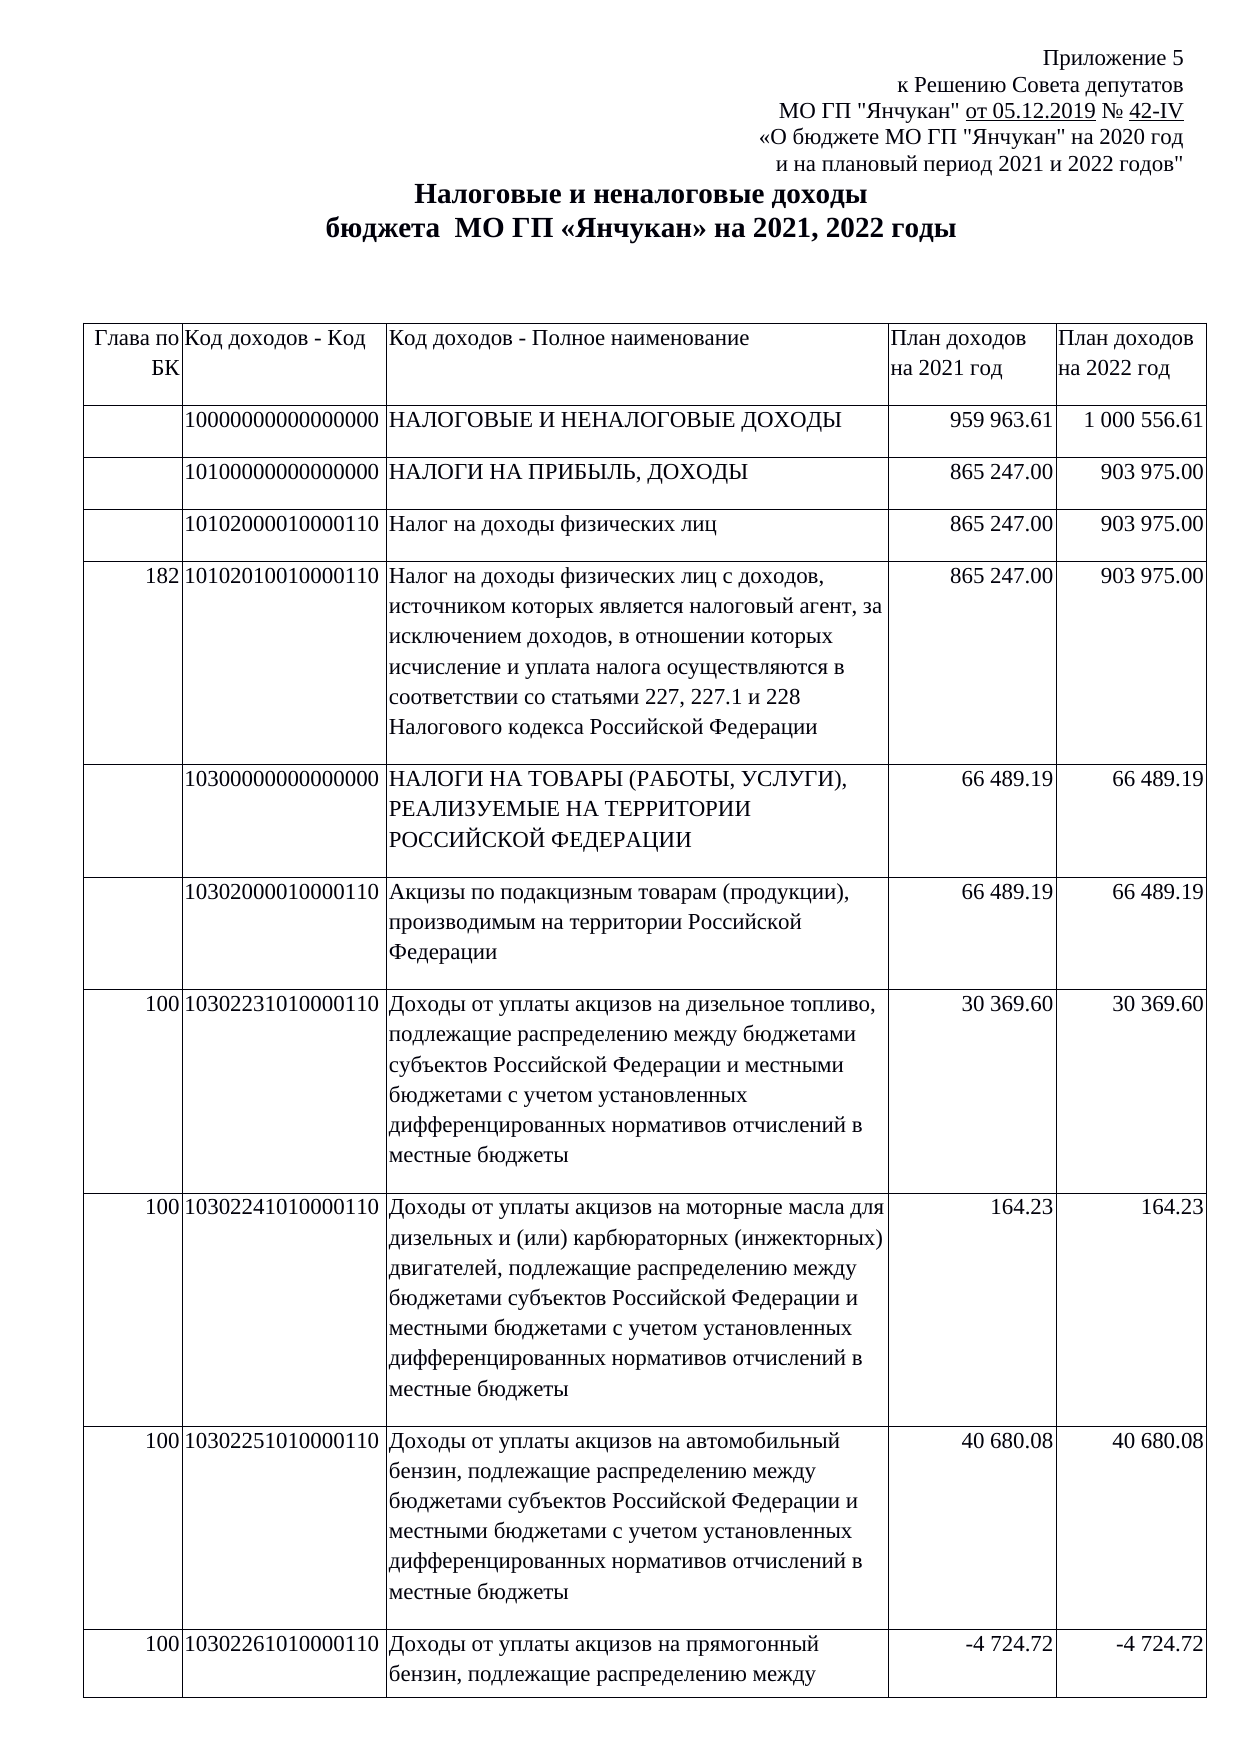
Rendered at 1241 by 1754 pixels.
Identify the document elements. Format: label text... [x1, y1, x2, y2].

table_cell 865 247.00 [889, 510, 1056, 561]
table_cell 10302261010000110 [183, 1630, 386, 1697]
table_cell 10302241010000110 [183, 1194, 386, 1426]
table_cell 40 680.08 [1057, 1427, 1206, 1629]
table_cell 100 [84, 1427, 182, 1629]
table_cell 10102010010000110 [183, 562, 386, 764]
table_cell Доходы от уплаты акцизов на дизельное топливо, подлежащие распределению между бюджетами субъектов Российской Федерации и местными бюджетами с учетом установленных дифференцированных нормативов отчислений в местные бюджеты [387, 990, 888, 1192]
table_cell 164.23 [1057, 1194, 1206, 1426]
table_cell 959 963.61 [889, 406, 1056, 457]
table_cell 66 489.19 [889, 878, 1056, 989]
table_cell [84, 765, 182, 877]
table_cell НАЛОГИ НА ТОВАРЫ (РАБОТЫ, УСЛУГИ), РЕАЛИЗУЕМЫЕ НА ТЕРРИТОРИИ РОССИЙСКОЙ ФЕДЕРАЦИИ [387, 765, 888, 877]
table_cell 903 975.00 [1057, 458, 1206, 509]
table_cell 903 975.00 [1057, 510, 1206, 561]
table_cell 10300000000000000 [183, 765, 386, 877]
table_cell 100 [84, 1630, 182, 1697]
table_cell 182 [84, 562, 182, 764]
table_cell 100 [84, 1194, 182, 1426]
table_cell 66 489.19 [1057, 765, 1206, 877]
table_cell Доходы от уплаты акцизов на автомобильный бензин, подлежащие распределению между бюджетами субъектов Российской Федерации и местными бюджетами с учетом установленных дифференцированных нормативов отчислений в местные бюджеты [387, 1427, 888, 1629]
table_cell 10302000010000110 [183, 878, 386, 989]
table_cell [84, 878, 182, 989]
table_header План доходов на 2021 год [889, 324, 1056, 405]
table_cell 10102000010000110 [183, 510, 386, 561]
table_cell 865 247.00 [889, 458, 1056, 509]
table_cell Налог на доходы физических лиц с доходов, источником которых является налоговый агент, за исключением доходов, в отношении которых исчисление и уплата налога осуществляются в соответствии со статьями 227, 227.1 и 228 Налогового кодекса Российской Федерации [387, 562, 888, 764]
table_header Код доходов - Код [183, 324, 386, 405]
table_cell Акцизы по подакцизным товарам (продукции), производимым на территории Российской Федерации [387, 878, 888, 989]
table_cell Налоговые и неналоговые доходы бюджета МО ГП «Янчукан» на 2021, 2022 годы [87, 176, 1195, 269]
table_cell 40 680.08 [889, 1427, 1056, 1629]
table_cell 30 369.60 [889, 990, 1056, 1192]
table_cell [84, 406, 182, 457]
table_cell 100 [84, 990, 182, 1192]
table_cell 10100000000000000 [183, 458, 386, 509]
table_cell 10302251010000110 [183, 1427, 386, 1629]
table_cell 164.23 [889, 1194, 1056, 1426]
table_cell Налог на доходы физических лиц [387, 510, 888, 561]
table_cell НАЛОГИ НА ПРИБЫЛЬ, ДОХОДЫ [387, 458, 888, 509]
table_cell [84, 458, 182, 509]
table_cell 1 000 556.61 [1057, 406, 1206, 457]
table_cell 903 975.00 [1057, 562, 1206, 764]
table_cell 10000000000000000 [183, 406, 386, 457]
table_cell Доходы от уплаты акцизов на моторные масла для дизельных и (или) карбюраторных (инжекторных) двигателей, подлежащие распределению между бюджетами субъектов Российской Федерации и местными бюджетами с учетом установленных дифференцированных нормативов отчислений в местные бюджеты [387, 1194, 888, 1426]
table_cell 10302231010000110 [183, 990, 386, 1192]
table_cell 30 369.60 [1057, 990, 1206, 1192]
table_cell 66 489.19 [889, 765, 1056, 877]
table_cell [84, 510, 182, 561]
table_header План доходов на 2022 год [1057, 324, 1206, 405]
table_header Глава по БК [84, 324, 182, 405]
table_cell 66 489.19 [1057, 878, 1206, 989]
table_header Приложение 5 к Решению Совета депутатов МО ГП "Янчукан" от 05.12.2019 № 42-IV «О бюджете МО ГП "Янчукан" на 2020 год и на плановый период 2021 и 2022 годов" [87, 44, 1195, 176]
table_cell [387, 1630, 888, 1697]
table_cell 865 247.00 [889, 562, 1056, 764]
table_cell -4 724.72 [1057, 1630, 1206, 1697]
table_cell НАЛОГОВЫЕ И НЕНАЛОГОВЫЕ ДОХОДЫ [387, 406, 888, 457]
table_header Код доходов - Полное наименование [387, 324, 888, 405]
table_cell -4 724.72 [889, 1630, 1056, 1697]
